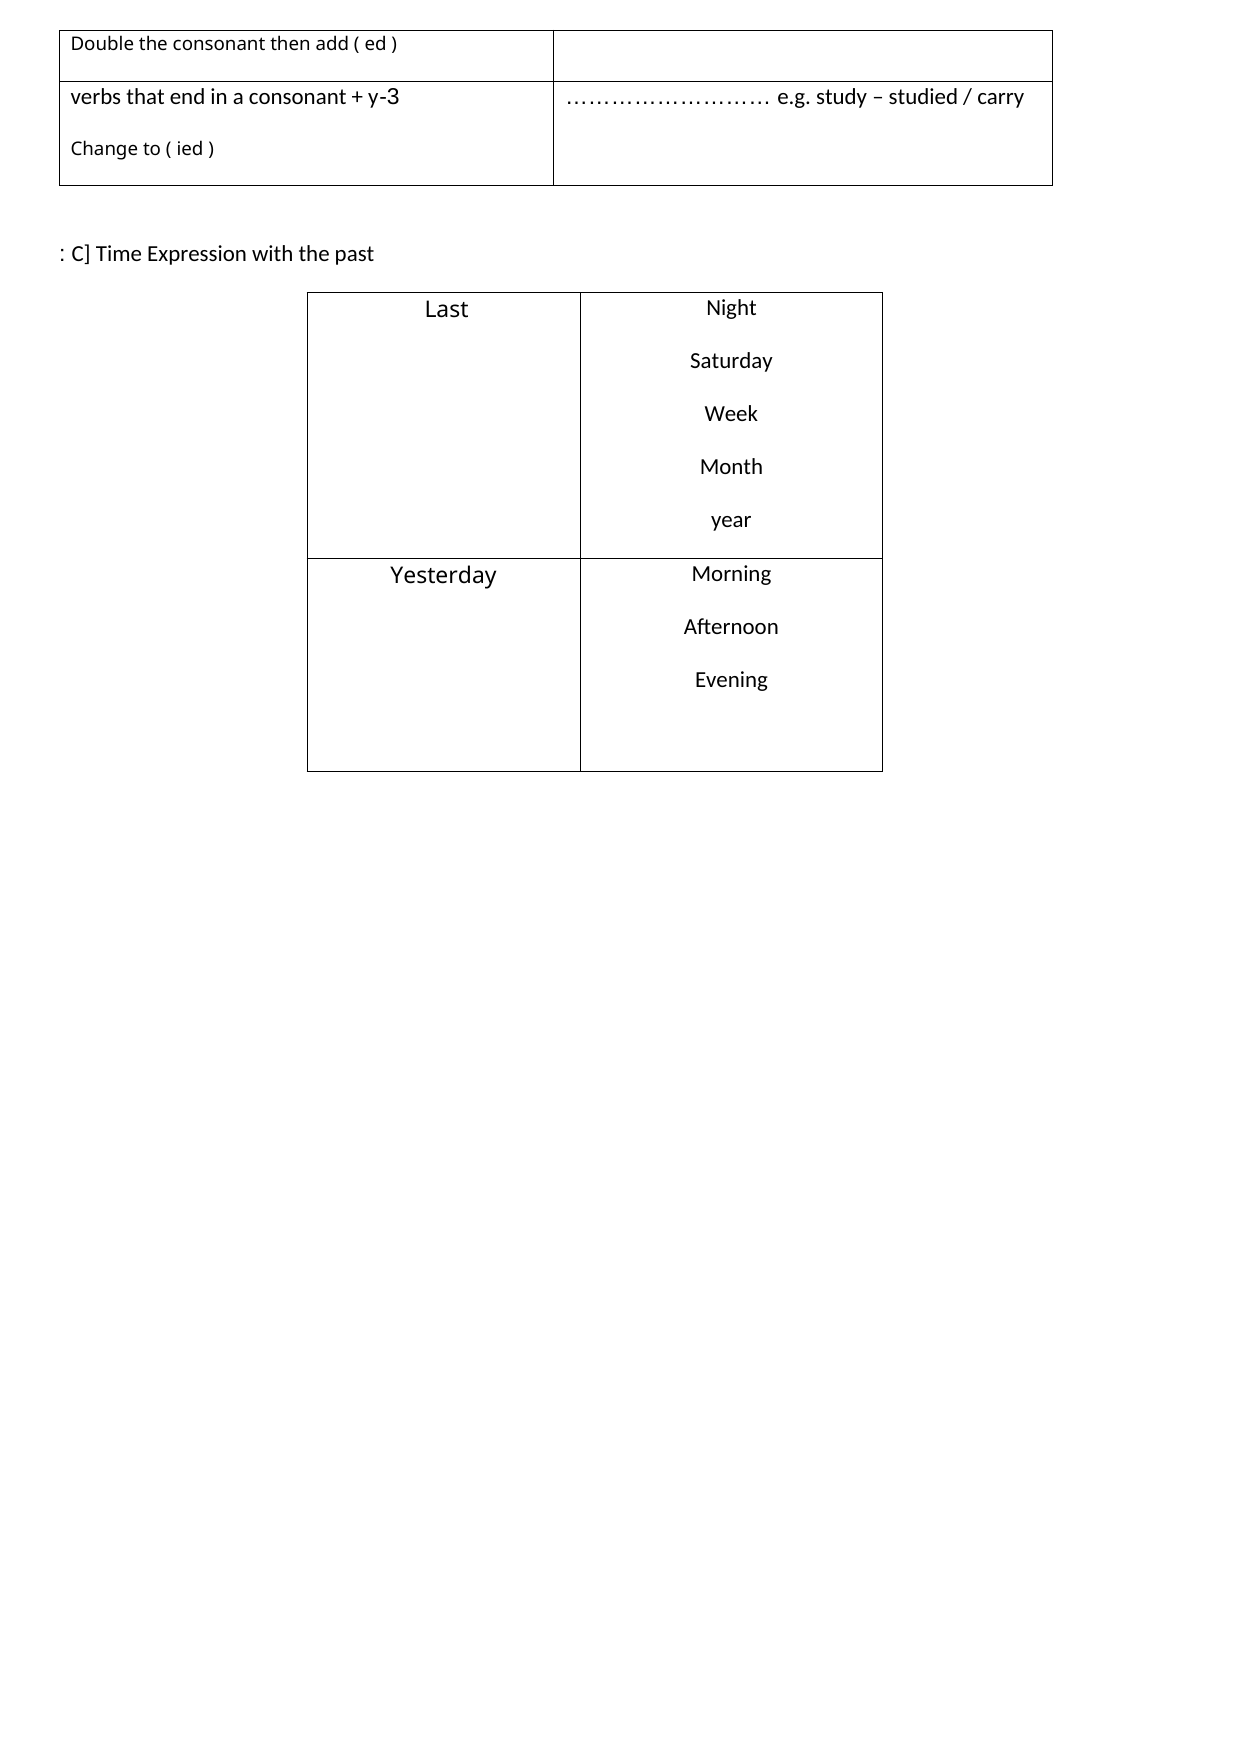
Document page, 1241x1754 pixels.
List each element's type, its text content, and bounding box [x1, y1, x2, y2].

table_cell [554, 31, 1052, 81]
table_cell Yesterday [308, 559, 580, 771]
table_header Night Saturday Week Month year [581, 293, 882, 558]
table_cell e.g. study – studied / carry ……………………… [554, 82, 1052, 185]
table_cell Morning Afternoon Evening [581, 559, 882, 771]
table_header Last [308, 293, 580, 558]
text C] Time Expression with the past : [59, 239, 1053, 267]
table_cell 3-verbs that end in a consonant + y Change to ( ied ) [60, 82, 553, 185]
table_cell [60, 31, 553, 81]
